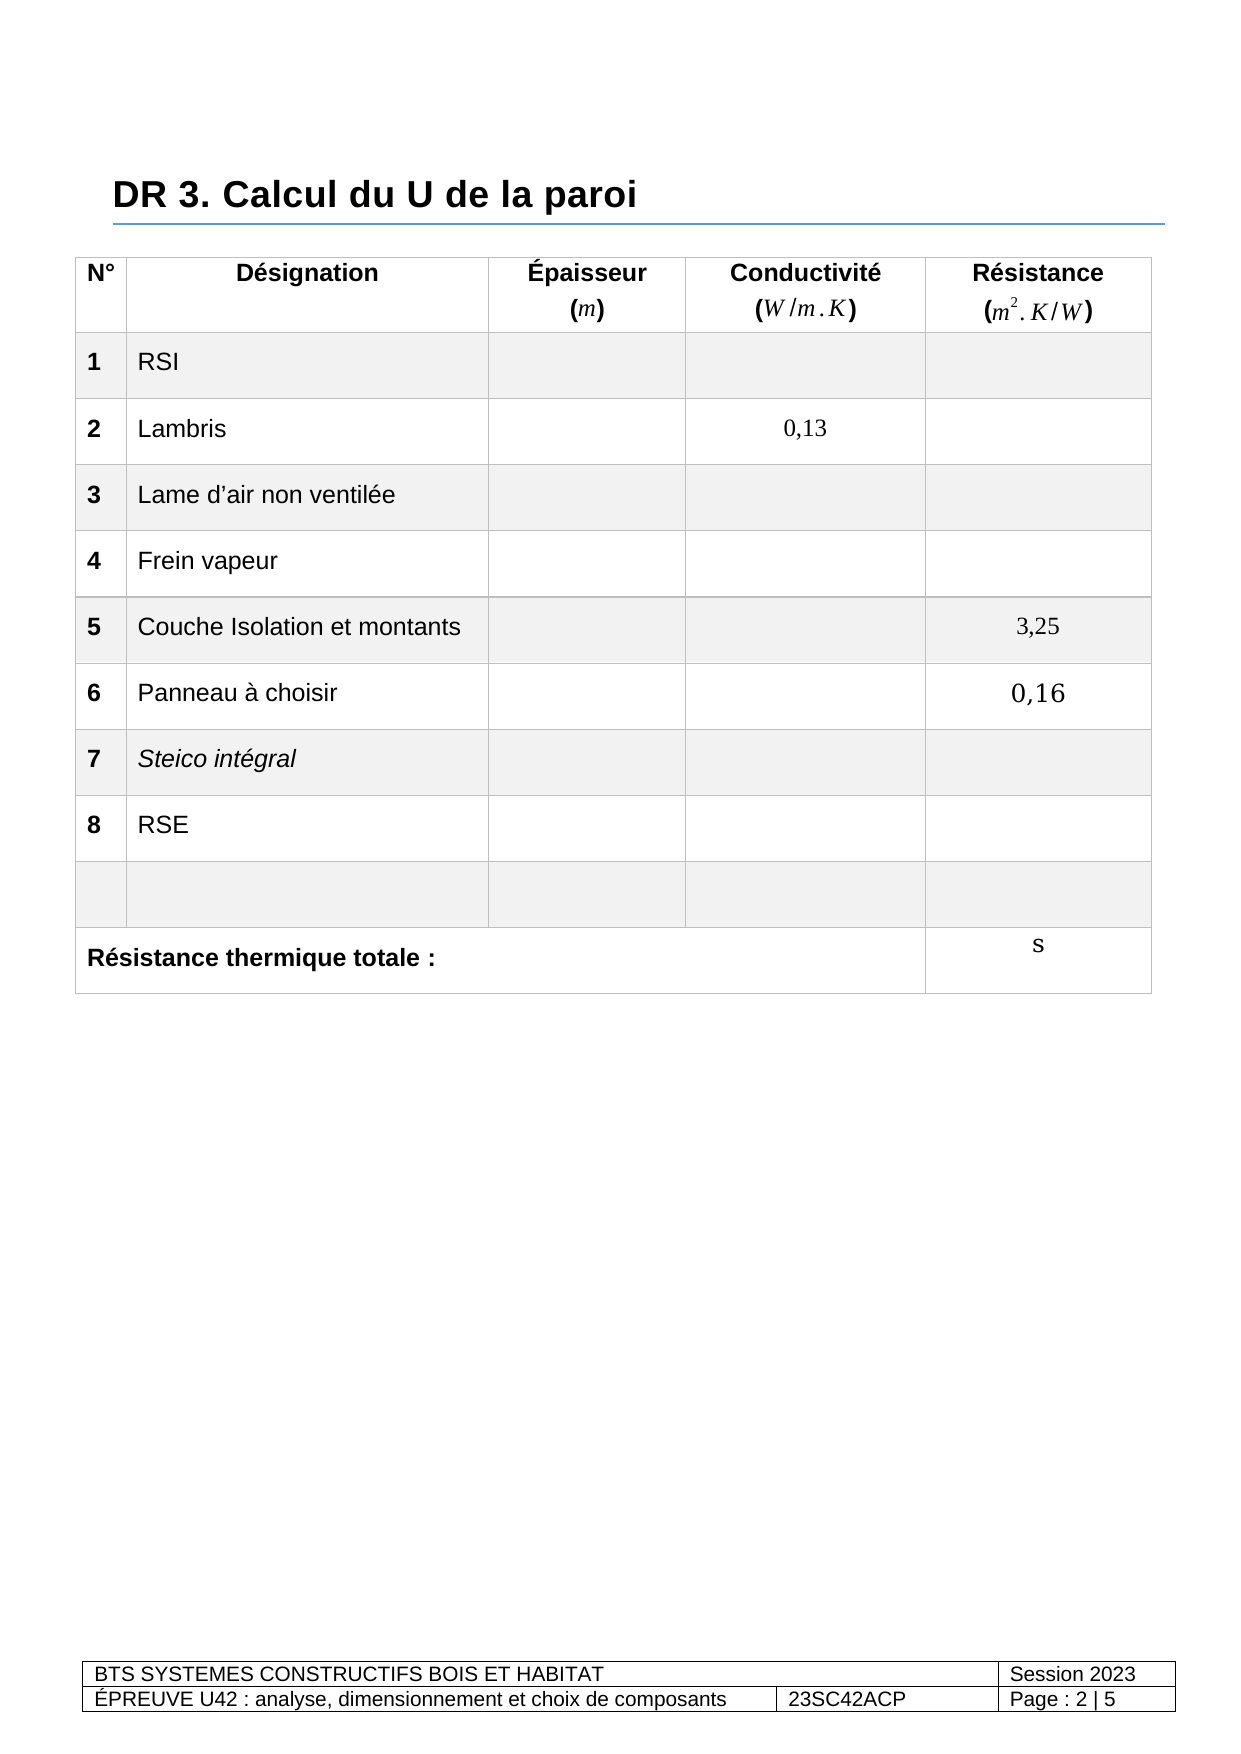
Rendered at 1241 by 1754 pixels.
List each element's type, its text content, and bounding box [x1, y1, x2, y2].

table_cell [926, 598, 1151, 662]
table_cell [489, 796, 685, 861]
table_cell [686, 399, 925, 464]
table_header Épaisseur () [489, 258, 685, 332]
table_cell [686, 465, 925, 530]
table_cell [76, 862, 126, 927]
table_cell [686, 531, 925, 596]
table_cell [489, 333, 685, 398]
table_cell [926, 862, 1151, 927]
table_cell RSE [127, 796, 488, 861]
table_cell 3 [76, 465, 126, 530]
table_cell [926, 796, 1151, 861]
table_cell [489, 531, 685, 596]
table_cell [489, 730, 685, 795]
table_cell 1 [76, 333, 126, 398]
table_cell [686, 664, 925, 729]
table_cell 7 [76, 730, 126, 795]
table_cell Frein vapeur [127, 531, 488, 596]
table_header N° [76, 258, 126, 332]
table_header Conductivité () [686, 258, 925, 332]
table_cell RSI [127, 333, 488, 398]
table_cell [926, 399, 1151, 464]
table_cell Lambris [127, 399, 488, 464]
table_cell [489, 664, 685, 729]
table_cell [926, 730, 1151, 795]
table_cell Panneau à choisir [127, 664, 488, 729]
table_cell [489, 465, 685, 530]
table_header Résistance () [926, 258, 1151, 332]
table_cell [686, 730, 925, 795]
table_cell [686, 598, 925, 662]
table_cell [926, 333, 1151, 398]
table_cell 8 [76, 796, 126, 861]
table_header Désignation [127, 258, 488, 332]
table_cell [926, 531, 1151, 596]
table_cell Lame d’air non ventilée [127, 465, 488, 530]
table_cell 4 [76, 531, 126, 596]
table_cell Résistance thermique totale : [76, 928, 925, 993]
table_cell 0,16 [926, 664, 1151, 729]
text Calcul du U de la paroi [112, 172, 1165, 225]
table_cell Steico intégral [127, 730, 488, 795]
table_cell [686, 333, 925, 398]
table_cell [127, 862, 488, 927]
table_cell [489, 399, 685, 464]
table_cell [489, 862, 685, 927]
table_cell [489, 598, 685, 662]
table_cell [686, 796, 925, 861]
table_cell 2 [76, 399, 126, 464]
table_cell Couche Isolation et montants [127, 598, 488, 662]
table_cell [926, 465, 1151, 530]
table_cell 5 [76, 598, 126, 662]
table_cell s [926, 928, 1151, 993]
table_cell 6 [76, 664, 126, 729]
table_cell [686, 862, 925, 927]
